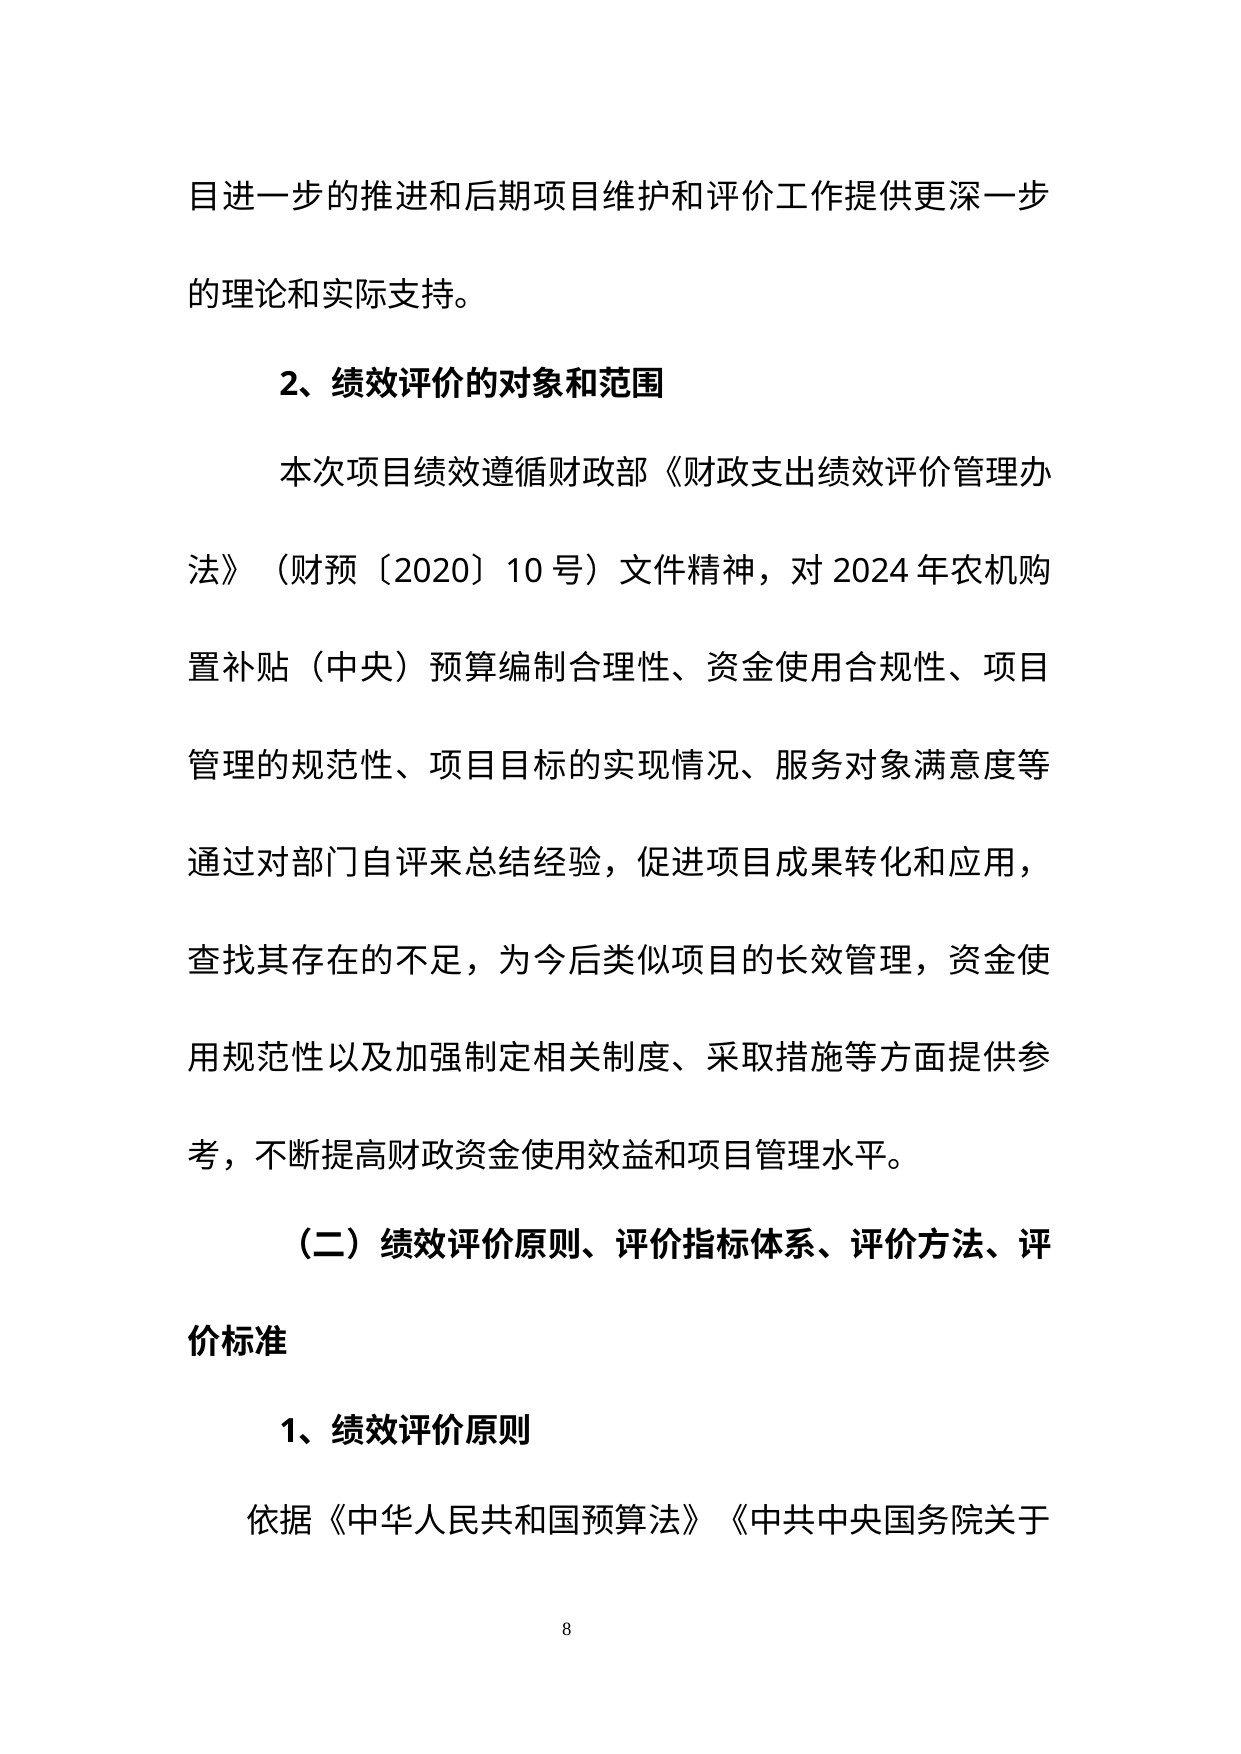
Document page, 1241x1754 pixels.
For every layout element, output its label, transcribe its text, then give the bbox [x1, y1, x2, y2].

text 1、绩效评价原则 [187, 1396, 1053, 1461]
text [187, 162, 1053, 324]
subtitle （二）绩效评价原则、评价指标体系、评价方法、评价标准 [187, 1209, 1053, 1372]
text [187, 1485, 1053, 1550]
text 本次项目绩效遵循财政部《财政支出绩效评价管理办法》（财预〔2020〕10号）文件精神，对2024年农机购置补贴（中央）预算编制合理性、资金使用合规性、项目管理的规范性、项目目标的实现情况、服务对象满意度等，通过对部门自评来总结经验，促进项目成果转化和应用，查找其存在的不足，为今后类似项目的长效管理，资金使用规范性以及加强制定相关制度、采取措施等方面提供参考，不断提高财政资金使用效益和项目管理水平。 [187, 438, 1053, 1185]
text 2、绩效评价的对象和范围 [187, 348, 1053, 413]
